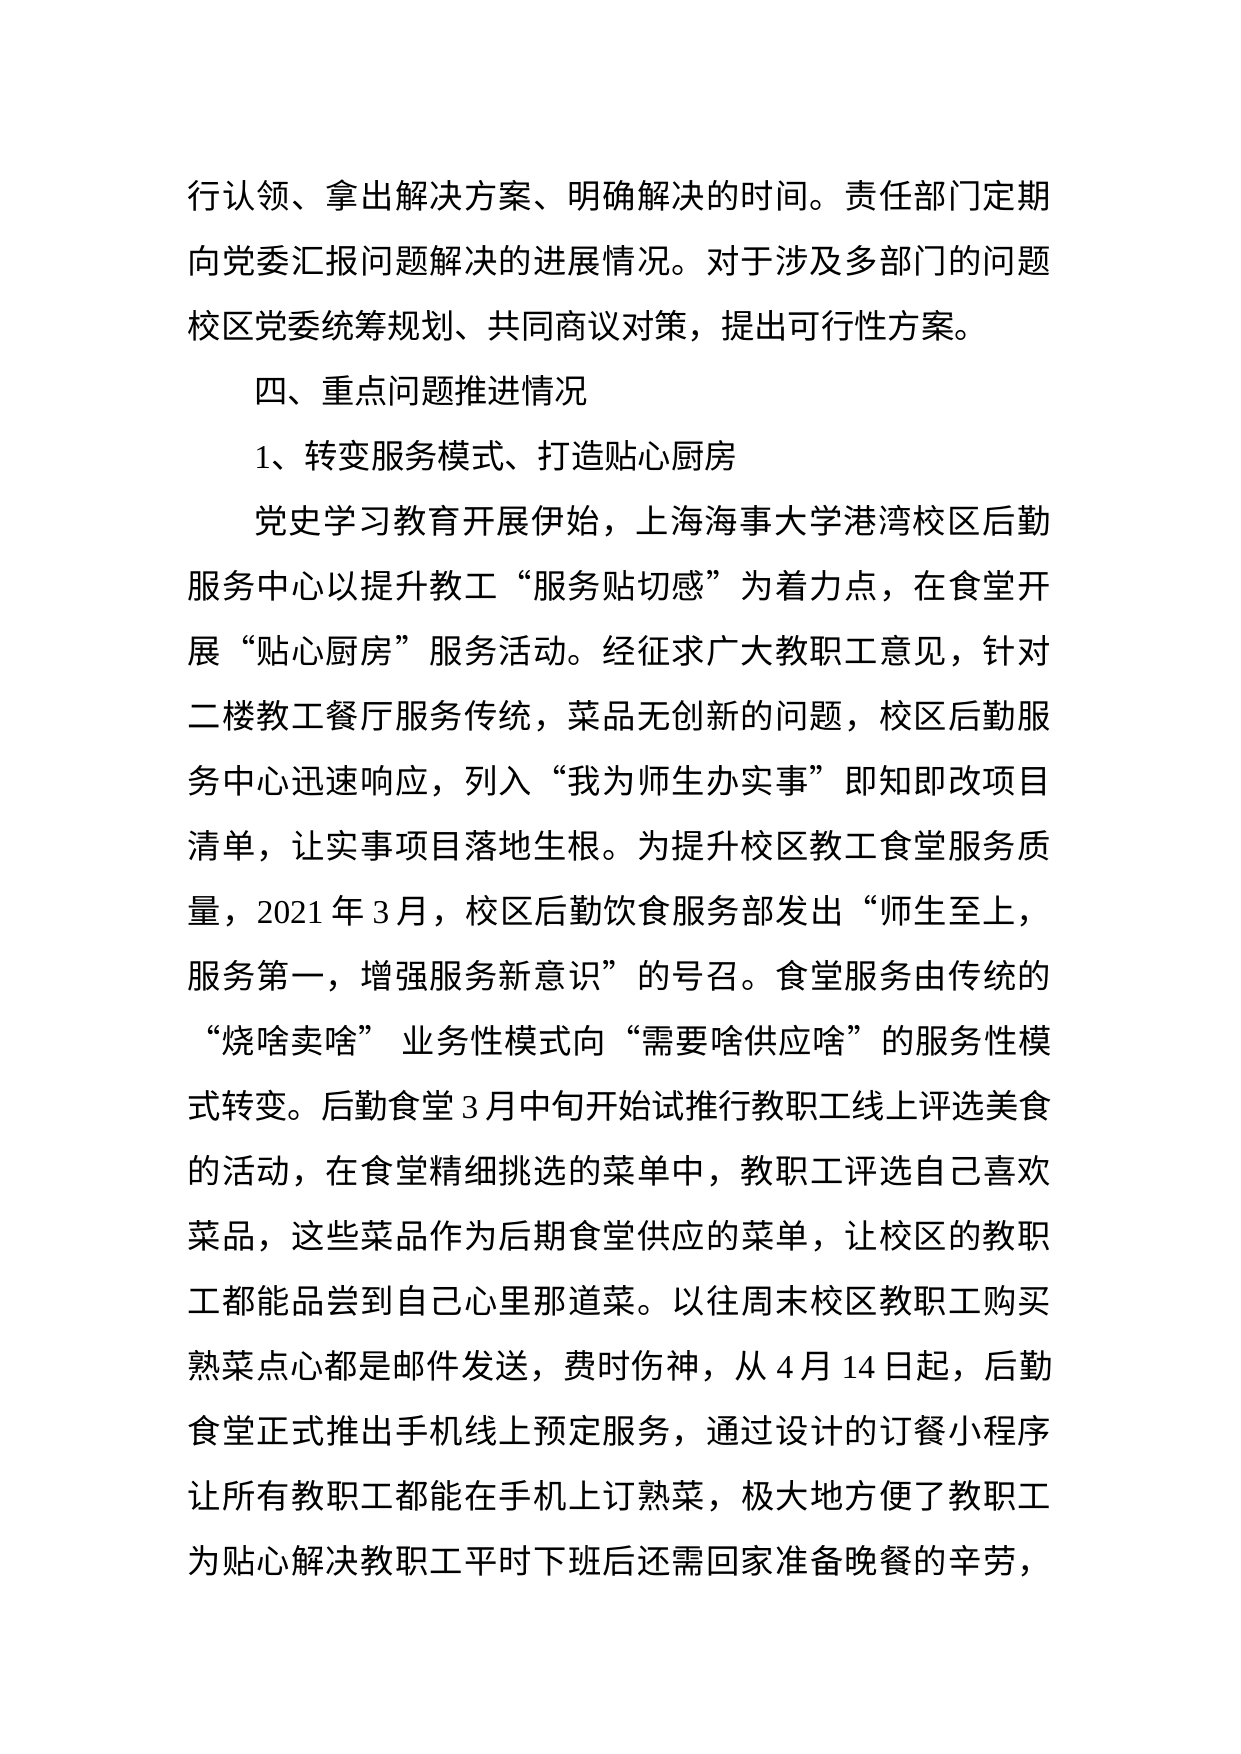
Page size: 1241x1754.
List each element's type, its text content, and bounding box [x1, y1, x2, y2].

text 1、转变服务模式、打造贴心厨房 [187, 422, 1053, 487]
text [187, 162, 1053, 357]
text 四、重点问题推进情况 [187, 357, 1053, 422]
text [187, 487, 1053, 1592]
